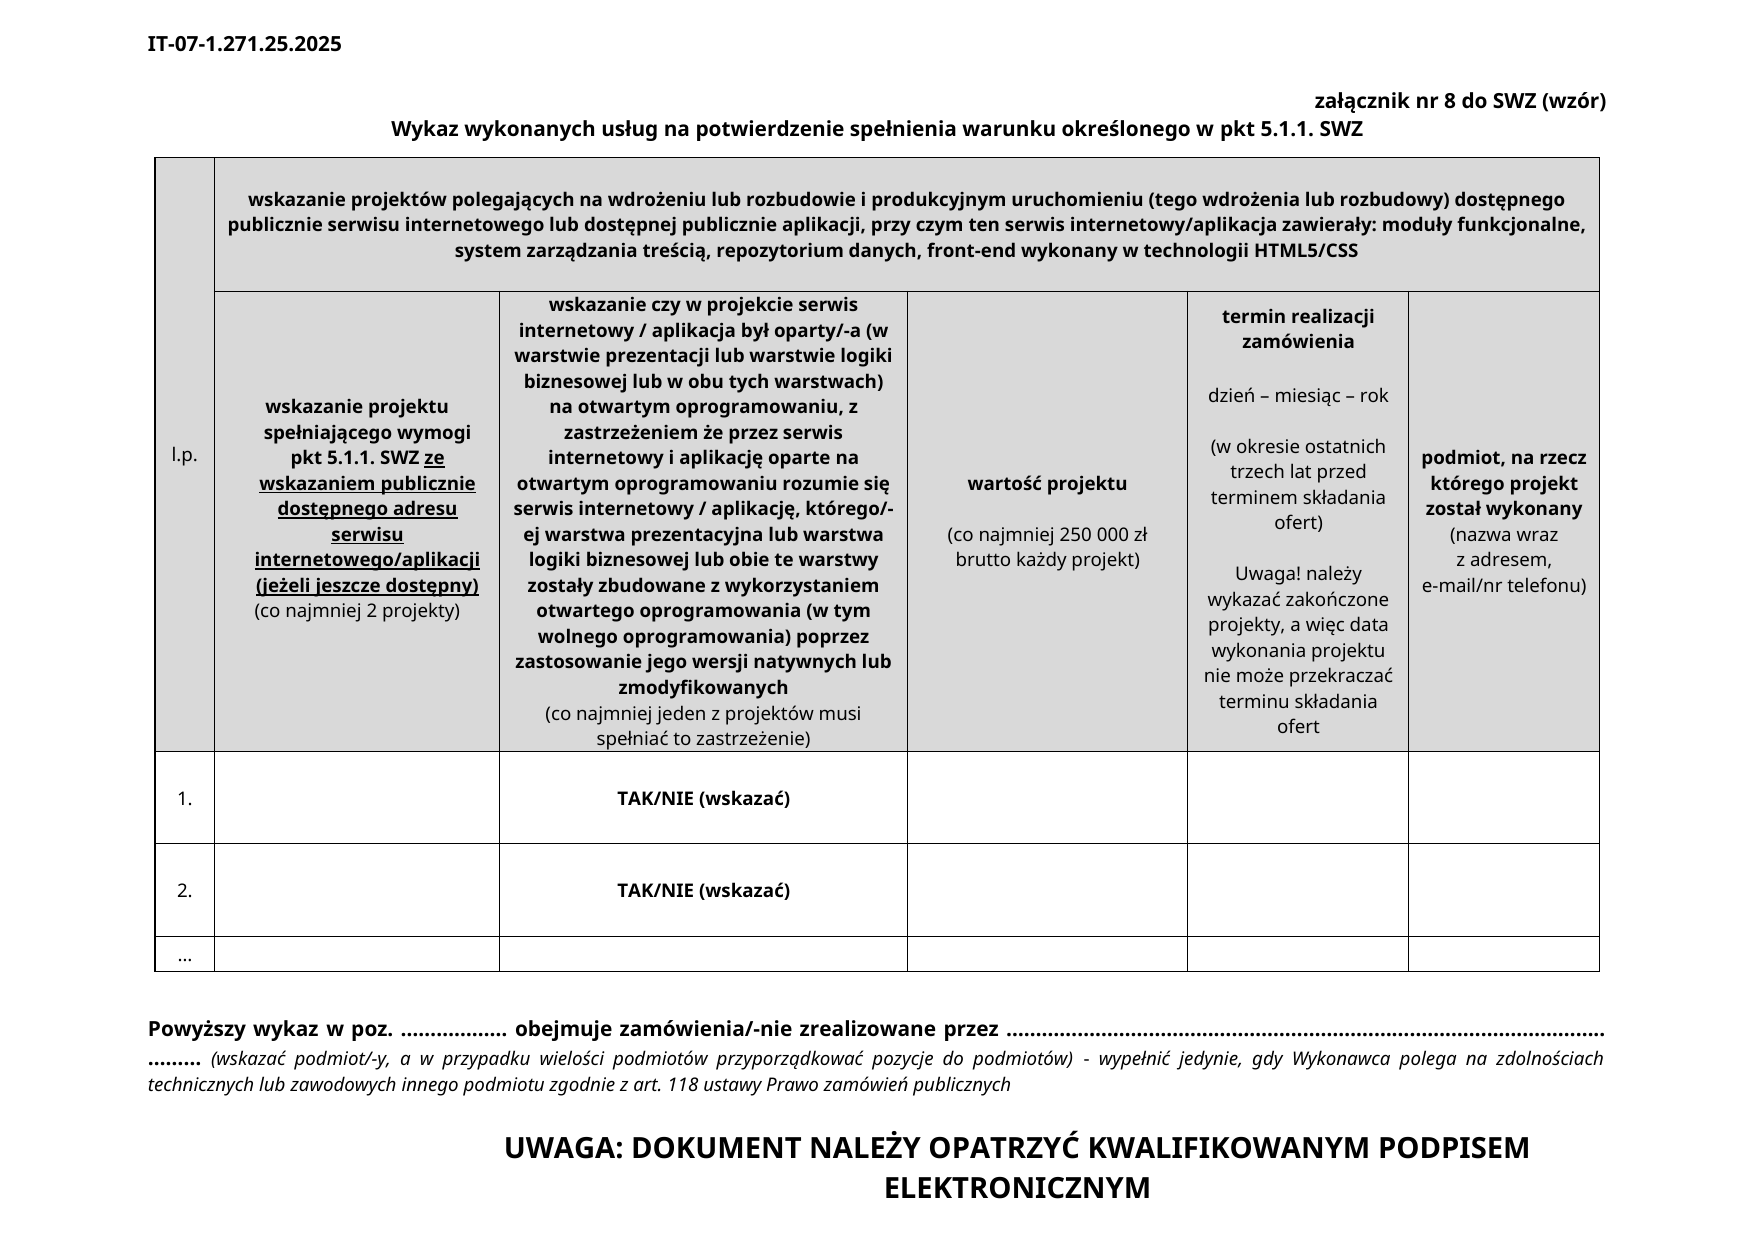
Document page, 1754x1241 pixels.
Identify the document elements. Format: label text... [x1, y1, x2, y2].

table_cell [215, 844, 499, 936]
text Wykaz wykonanych usług na potwierdzenie spełnienia warunku określonego w pkt 5.1.1. SWZ [148, 114, 1606, 143]
table_cell [908, 937, 1187, 971]
table_cell wskazanie projektu spełniającego wymogi pkt 5.1.1. SWZ ze wskazaniem publicznie dostępnego adresu serwisu internetowego/aplikacji (jeżeli jeszcze dostępny) (co najmniej 2 projekty) [215, 292, 499, 751]
table_cell [1409, 752, 1599, 843]
table_cell [908, 752, 1187, 843]
table_cell TAK/NIE (wskazać) [500, 752, 907, 843]
table_cell [1188, 937, 1408, 971]
table_cell [1188, 752, 1408, 843]
table_cell podmiot, na rzecz którego projekt został wykonany (nazwa wraz z adresem, e-mail/nr telefonu) [1409, 292, 1599, 751]
text załącznik nr 8 do SWZ (wzór) [664, 86, 1606, 114]
table_cell TAK/NIE (wskazać) [500, 844, 907, 936]
table_cell [1188, 844, 1408, 936]
table_cell … [156, 937, 214, 971]
table_cell [215, 937, 499, 971]
table_cell wartość projektu (co najmniej 250 000 zł brutto każdy projekt) [908, 292, 1187, 751]
table_cell wskazanie czy w projekcie serwis internetowy / aplikacja był oparty/-a (w warstwie prezentacji lub warstwie logiki biznesowej lub w obu tych warstwach) na otwartym oprogramowaniu, z zastrzeżeniem że przez serwis internetowy i aplikację oparte na otwartym oprogramowaniu rozumie się serwis internetowy / aplikację, którego/-ej warstwa prezentacyjna lub warstwa logiki biznesowej lub obie te warstwy zostały zbudowane z wykorzystaniem otwartego oprogramowania (w tym wolnego oprogramowania) poprzez zastosowanie jego wersji natywnych lub zmodyfikowanych (co najmniej jeden z projektów musi spełniać to zastrzeżenie) [500, 292, 907, 751]
text Powyższy wykaz w poz. ……………… obejmuje zamówienia/-nie zrealizowane przez ……………………………..…………………………………………….…………..……… (wskazać podmiot/-y, a w przypadku wielości podmiotów przyporządkować pozycje do podmiotów) - wypełnić jedynie, gdy Wykonawca polega na zdolnościach technicznych lub zawodowych innego podmiotu zgodnie z art. 118 ustawy Prawo zamówień publicznych [148, 1014, 1606, 1097]
table_cell [1409, 844, 1599, 936]
table_cell [908, 844, 1187, 936]
table_cell 2. [156, 844, 214, 936]
table_cell 1. [156, 752, 214, 843]
table_cell [215, 752, 499, 843]
table_header wskazanie projektów polegających na wdrożeniu lub rozbudowie i produkcyjnym uruchomieniu (tego wdrożenia lub rozbudowy) dostępnego publicznie serwisu internetowego lub dostępnej publicznie aplikacji, przy czym ten serwis internetowy/aplikacja zawierały: moduły funkcjonalne, system zarządzania treścią, repozytorium danych, front-end wykonany w technologii HTML5/CSS [215, 158, 1599, 291]
table_cell [500, 937, 907, 971]
table_header l.p. [156, 158, 214, 751]
table_cell termin realizacji zamówienia dzień – miesiąc – rok (w okresie ostatnich trzech lat przed terminem składania ofert) Uwaga! należy wykazać zakończone projekty, a więc data wykonania projektu nie może przekraczać terminu składania ofert [1188, 292, 1408, 751]
table_cell [1409, 937, 1599, 971]
